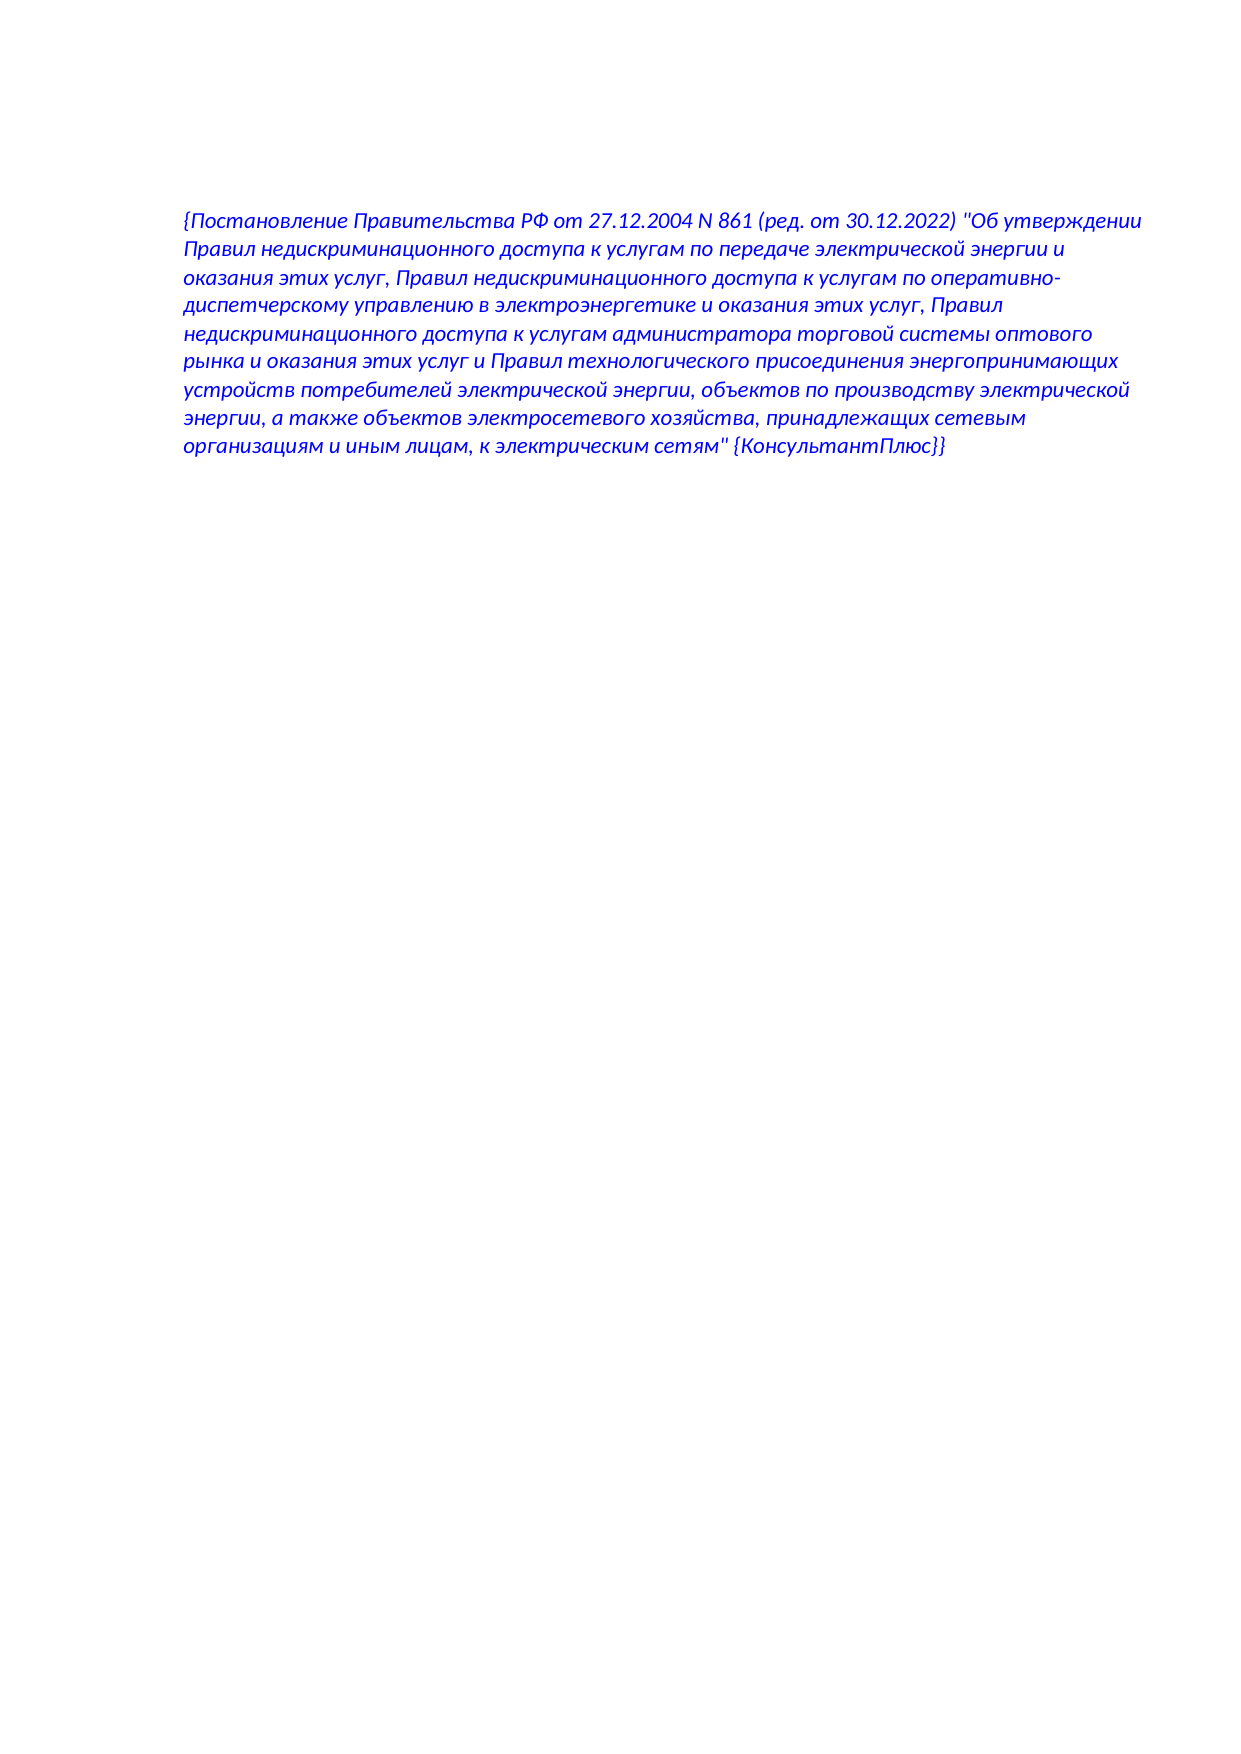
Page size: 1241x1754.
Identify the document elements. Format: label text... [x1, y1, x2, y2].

text {Постановление Правительства РФ от 27.12.2004 N 861 (ред. от 30.12.2022) "Об утверждении Правил недискриминационного доступа к услугам по передаче электрической энергии и оказания этих услуг, Правил недискриминационного доступа к услугам по оперативно-диспетчерскому управлению в электроэнергетике и оказания этих услуг, Правил недискриминационного доступа к услугам администратора торговой системы оптового рынка и оказания этих услуг и Правил технологического присоединения энергопринимающих устройств потребителей электрической энергии, объектов по производству электрической энергии, а также объектов электросетевого хозяйства, принадлежащих сетевым организациям и иным лицам, к электрическим сетям" {КонсультантПлюс}} [183, 178, 1152, 487]
